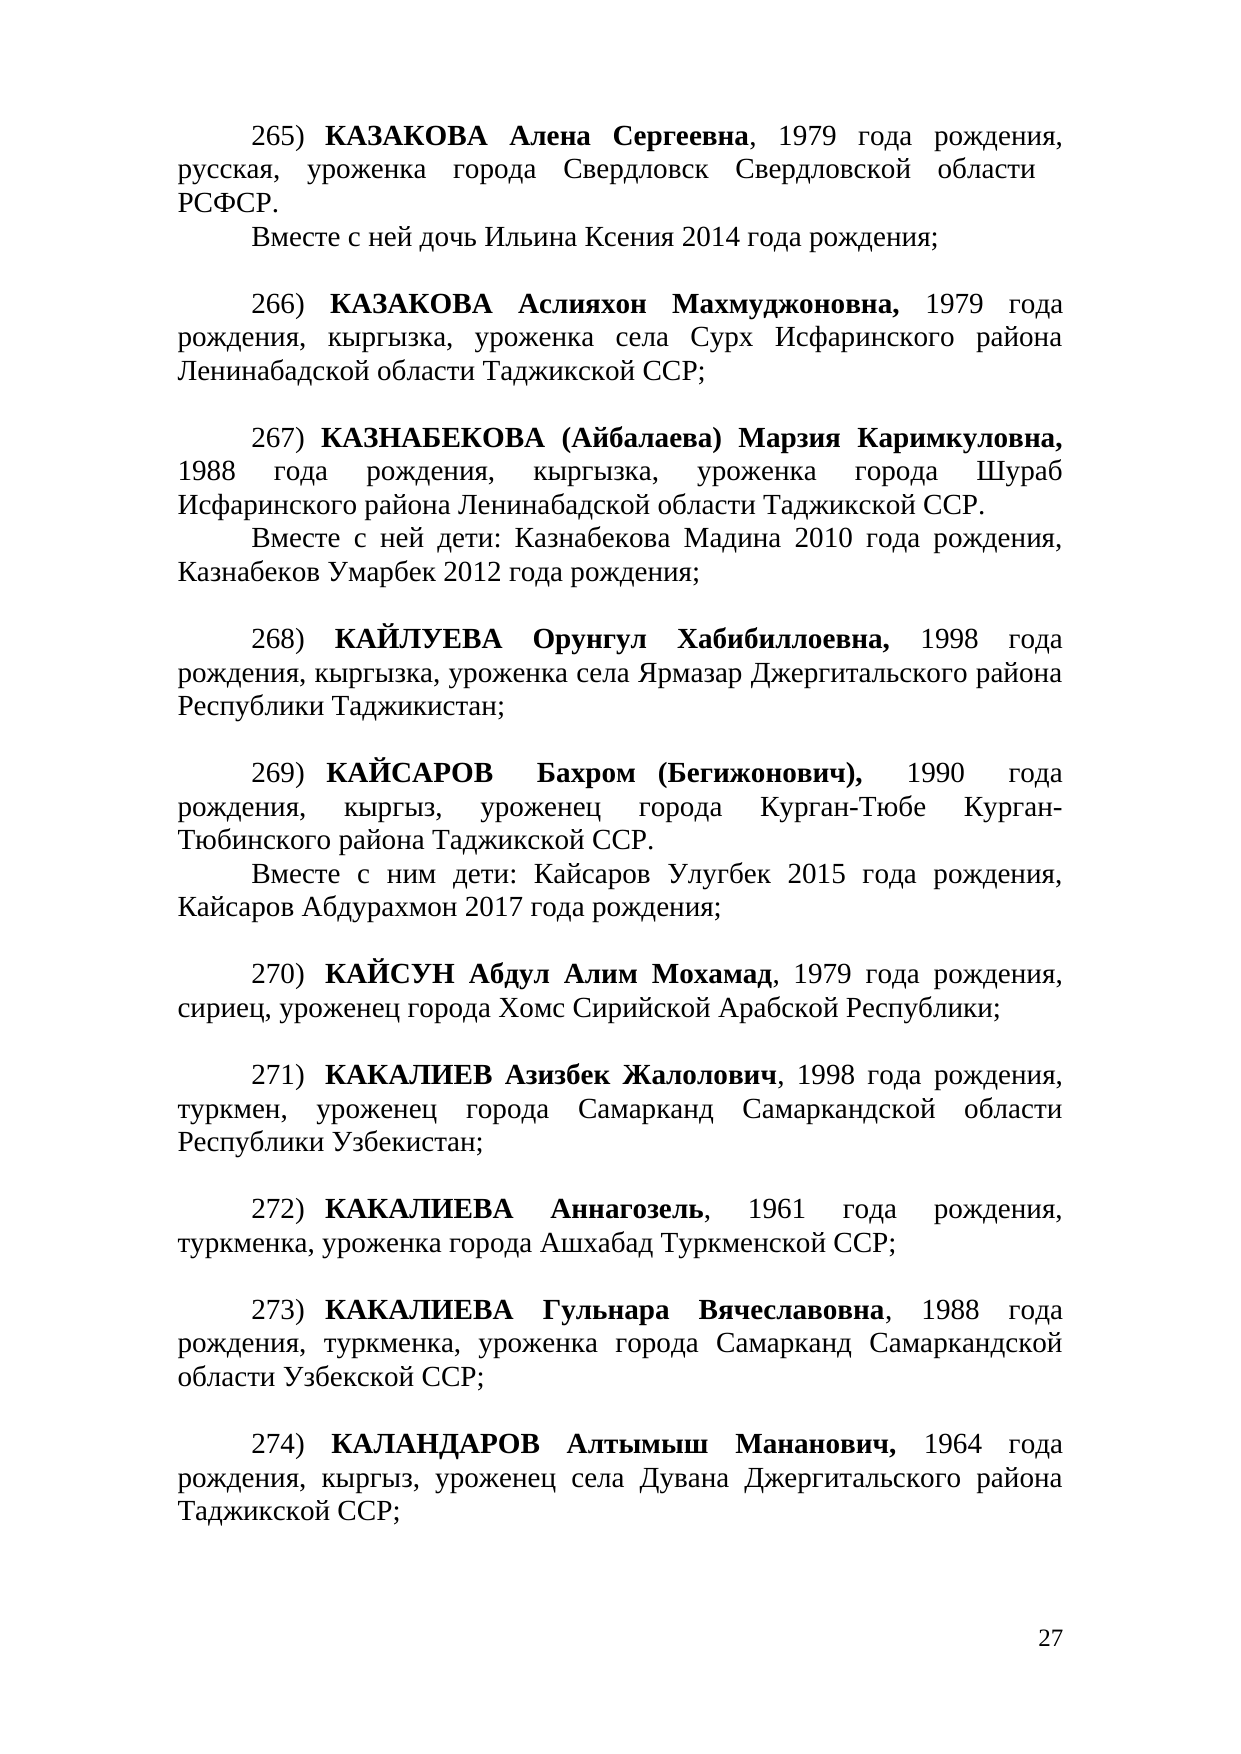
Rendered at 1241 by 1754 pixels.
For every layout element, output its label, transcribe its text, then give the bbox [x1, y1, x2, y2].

text 274) КАЛАНДАРОВ Алтымыш Мананович, 1964 года рождения, кыргыз, уроженец села Дувана Джергитальского района Таджикской ССР; [177, 1426, 1063, 1527]
text 271) КАКАЛИЕВ Азизбек Жалолович, 1998 года рождения, туркмен, уроженец города Самарканд Самаркандской области Республики Узбекистан; [177, 1057, 1063, 1158]
text 266) КАЗАКОВА Аслияхон Махмуджоновна, 1979 года рождения, кыргызка, уроженка села Сурх Исфаринского района Ленинабадской области Таджикской ССР; [177, 286, 1063, 386]
text Вместе с ним дети: Кайсаров Улугбек 2015 года рождения, Кайсаров Абдурахмон 2017 года рождения; [177, 856, 1063, 923]
text 267) КАЗНАБЕКОВА (Айбалаева) Марзия Каримкуловна, 1988 года рождения, кыргызка, уроженка города Шураб Исфаринского района Ленинабадской области Таджикской ССР. [177, 420, 1063, 521]
text Вместе с ней дети: Казнабекова Мадина 2010 года рождения, Казнабеков Умарбек 2012 года рождения; [177, 521, 1063, 588]
text 268) КАЙЛУЕВА Орунгул Хабибиллоевна, 1998 года рождения, кыргызка, уроженка села Ярмазар Джергитальского района Республики Таджикистан; [177, 621, 1063, 722]
text 269) КАЙСАРОВ Бахром (Бегижонович), 1990 года рождения, кыргыз, уроженец города Курган-Тюбе Курган-Тюбинского района Таджикской ССР. [177, 755, 1063, 856]
text Вместе с ней дочь Ильина Ксения 2014 года рождения; [177, 219, 1063, 252]
text 272) КАКАЛИЕВА Аннагозель, 1961 года рождения, туркменка, уроженка города Ашхабад Туркменской ССР; [177, 1191, 1063, 1258]
text 273) КАКАЛИЕВА Гульнара Вячеславовна, 1988 года рождения, туркменка, уроженка города Самарканд Самаркандской области Узбекской ССР; [177, 1292, 1063, 1393]
text 270) КАЙСУН Абдул Алим Мохамад, 1979 года рождения, сириец, уроженец города Хомс Сирийской Арабской Республики; [177, 957, 1063, 1024]
text 265) КАЗАКОВА Алена Сергеевна, 1979 года рождения, русская, уроженка города Свердловск Свердловской области РСФСР. [177, 118, 1063, 219]
